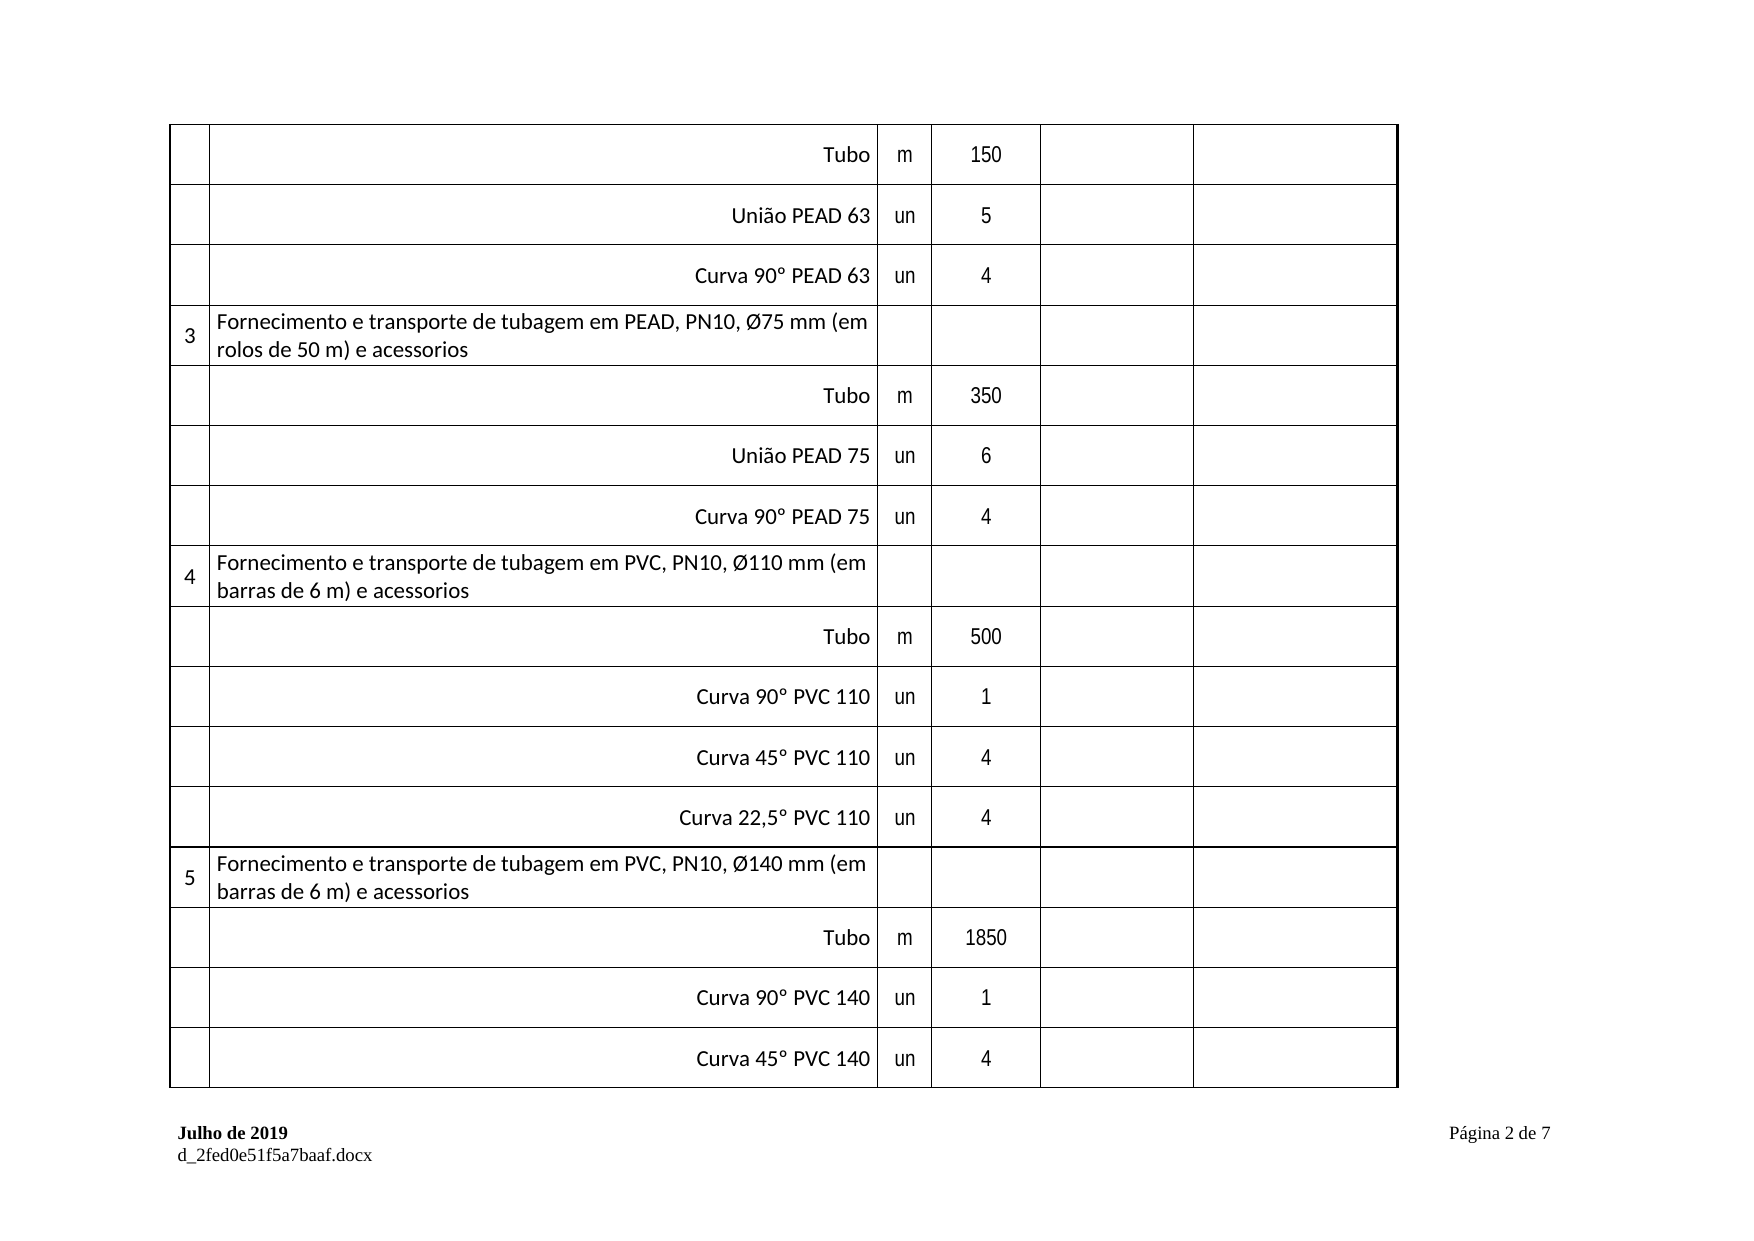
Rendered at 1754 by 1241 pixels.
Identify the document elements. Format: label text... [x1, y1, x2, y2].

table_cell [1041, 245, 1193, 304]
table_cell [1041, 667, 1193, 726]
table_cell 1 [932, 667, 1040, 726]
table_cell União PEAD 75 [210, 426, 877, 485]
table_cell 5 [171, 848, 209, 907]
table_cell [171, 125, 209, 184]
table_cell União PEAD 63 [210, 185, 877, 244]
table_cell [1194, 125, 1396, 184]
table_cell un [878, 667, 931, 726]
table_cell Curva 90º PEAD 75 [210, 486, 877, 545]
table_cell un [878, 727, 931, 786]
table_cell [171, 727, 209, 786]
table_cell [171, 607, 209, 666]
table_cell m [878, 908, 931, 967]
table_cell [1194, 366, 1396, 425]
table_cell [1194, 1028, 1396, 1087]
table_cell [1041, 848, 1193, 907]
table_cell [1041, 1028, 1193, 1087]
table_cell un [878, 787, 931, 846]
table_cell [171, 426, 209, 485]
table_cell [1194, 546, 1396, 606]
table_cell [1194, 727, 1396, 786]
table_cell Fornecimento e transporte de tubagem em PEAD, PN10, Ø75 mm (em rolos de 50 m) e acessorios [210, 306, 877, 365]
table_cell Curva 90º PVC 140 [210, 968, 877, 1027]
table_cell Curva 45º PVC 110 [210, 727, 877, 786]
table_cell [1041, 727, 1193, 786]
table_cell [1041, 306, 1193, 365]
table_cell [878, 546, 931, 606]
table_cell un [878, 426, 931, 485]
table_cell [171, 1028, 209, 1087]
table_cell [171, 968, 209, 1027]
table_cell [171, 667, 209, 726]
table_cell Fornecimento e transporte de tubagem em PVC, PN10, Ø140 mm (em barras de 6 m) e acessorios [210, 848, 877, 907]
table_cell un [878, 185, 931, 244]
table_cell m [878, 125, 931, 184]
table_cell [1041, 426, 1193, 485]
table_cell [1041, 968, 1193, 1027]
table_cell [1194, 306, 1396, 365]
table_cell [1041, 787, 1193, 846]
table_cell [1194, 426, 1396, 485]
table_cell 350 [932, 366, 1040, 425]
table_cell [1194, 848, 1396, 907]
table_cell [171, 366, 209, 425]
table_cell Curva 90º PEAD 63 [210, 245, 877, 304]
table_cell [171, 486, 209, 545]
table_cell 500 [932, 607, 1040, 666]
table_cell m [878, 607, 931, 666]
table_cell 1850 [932, 908, 1040, 967]
table_cell un [878, 486, 931, 545]
table_cell Tubo [210, 125, 877, 184]
table_cell [1041, 366, 1193, 425]
table_cell Tubo [210, 607, 877, 666]
table_cell Curva 22,5º PVC 110 [210, 787, 877, 846]
table_cell m [878, 366, 931, 425]
table_cell 6 [932, 426, 1040, 485]
table_cell [878, 306, 931, 365]
table_cell 4 [171, 546, 209, 606]
table_cell [1194, 968, 1396, 1027]
table_cell 150 [932, 125, 1040, 184]
table_cell 1 [932, 968, 1040, 1027]
table_cell Curva 90º PVC 110 [210, 667, 877, 726]
table_cell Tubo [210, 366, 877, 425]
table_cell 4 [932, 245, 1040, 304]
table_cell [171, 185, 209, 244]
table_cell 4 [932, 787, 1040, 846]
table_cell [1041, 546, 1193, 606]
table_cell [932, 306, 1040, 365]
table_cell un [878, 1028, 931, 1087]
table_cell [1194, 245, 1396, 304]
table_cell Curva 45º PVC 140 [210, 1028, 877, 1087]
table_cell [932, 848, 1040, 907]
table_cell [1194, 607, 1396, 666]
table_cell [1194, 908, 1396, 967]
table_cell 4 [932, 1028, 1040, 1087]
table_cell Fornecimento e transporte de tubagem em PVC, PN10, Ø110 mm (em barras de 6 m) e acessorios [210, 546, 877, 606]
table_cell un [878, 968, 931, 1027]
table_cell un [878, 245, 931, 304]
table_cell [1194, 185, 1396, 244]
table_cell [171, 908, 209, 967]
table_cell [1194, 787, 1396, 846]
table_cell 3 [171, 306, 209, 365]
table_cell 5 [932, 185, 1040, 244]
table_cell [1041, 185, 1193, 244]
table_cell [878, 848, 931, 907]
table_cell 4 [932, 727, 1040, 786]
table_cell Tubo [210, 908, 877, 967]
table_cell [171, 787, 209, 846]
table_cell [932, 546, 1040, 606]
table_cell [1041, 125, 1193, 184]
table_cell 4 [932, 486, 1040, 545]
table_cell [1041, 486, 1193, 545]
table_cell [171, 245, 209, 304]
table_cell [1041, 908, 1193, 967]
table_cell [1194, 486, 1396, 545]
table_cell [1041, 607, 1193, 666]
table_cell [1194, 667, 1396, 726]
